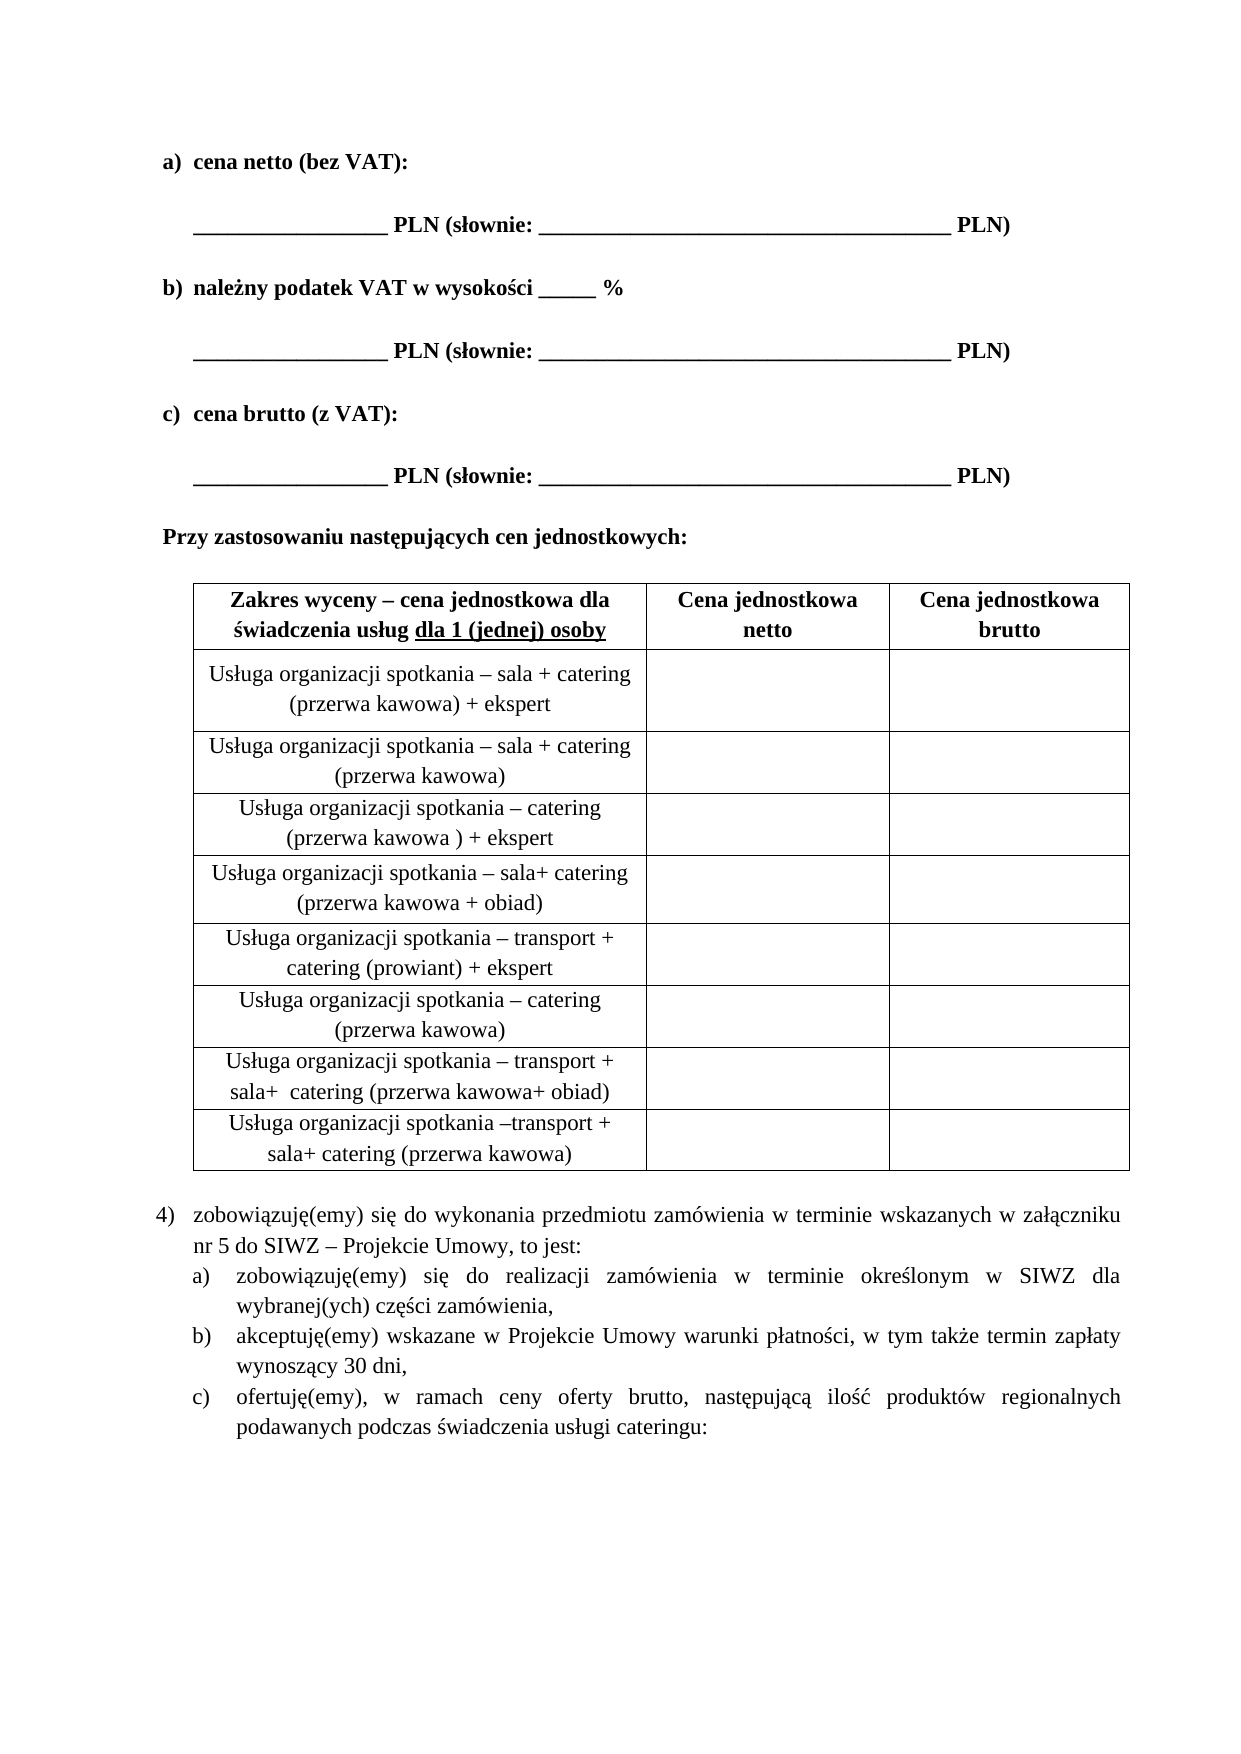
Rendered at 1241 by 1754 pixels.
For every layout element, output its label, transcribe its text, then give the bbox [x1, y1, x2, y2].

table_cell Usługa organizacji spotkania – catering (przerwa kawowa ) + ekspert [194, 794, 646, 854]
table_cell [647, 1110, 889, 1170]
table_cell Usługa organizacji spotkania – sala + catering (przerwa kawowa) + ekspert [194, 650, 646, 731]
text b) należny podatek VAT w wysokości _____ % [162, 274, 1122, 300]
table_cell [890, 924, 1129, 985]
table_cell Usługa organizacji spotkania –transport + sala+ catering (przerwa kawowa) [194, 1110, 646, 1170]
text _________________ PLN (słownie: ____________________________________ PLN) [162, 337, 1122, 363]
table_cell [890, 1048, 1129, 1108]
table_cell [647, 986, 889, 1047]
table_cell [890, 650, 1129, 731]
table_cell [890, 1110, 1129, 1170]
table_cell [647, 794, 889, 854]
text b) akceptuję(emy) wskazane w Projekcie Umowy warunki płatności, w tym także termin zapłaty wynoszący 30 dni, [192, 1322, 1122, 1379]
text a) cena netto (bez VAT): [162, 148, 1122, 175]
table_header Cena jednostkowa netto [647, 584, 889, 649]
text _________________ PLN (słownie: ____________________________________ PLN) [162, 211, 1122, 237]
table_cell Usługa organizacji spotkania – sala+ catering (przerwa kawowa + obiad) [194, 856, 646, 923]
table_cell Usługa organizacji spotkania – transport + catering (prowiant) + ekspert [194, 924, 646, 985]
table_cell [647, 856, 889, 923]
list zobowiązuję(emy) się do wykonania przedmiotu zamówienia w terminie wskazanych w załączniku nr 5 do SIWZ – Projekcie Umowy, to jest: [156, 1202, 1122, 1258]
table_cell Usługa organizacji spotkania – sala + catering (przerwa kawowa) [194, 732, 646, 793]
table_cell [890, 986, 1129, 1047]
table_cell [890, 794, 1129, 854]
table_cell [890, 856, 1129, 923]
text c) cena brutto (z VAT): [162, 399, 1122, 426]
text c) ofertuję(emy), w ramach ceny oferty brutto, następującą ilość produktów regionalnych podawanych podczas świadczenia usługi cateringu: [192, 1383, 1122, 1439]
table_cell [890, 732, 1129, 793]
table_cell [647, 732, 889, 793]
text Przy zastosowaniu następujących cen jednostkowych: [162, 523, 1122, 549]
table_cell Usługa organizacji spotkania – transport + sala+ catering (przerwa kawowa+ obiad) [194, 1048, 646, 1108]
text _________________ PLN (słownie: ____________________________________ PLN) [162, 462, 1122, 489]
table_cell [647, 924, 889, 985]
table_cell [647, 1048, 889, 1108]
table_cell [647, 650, 889, 731]
table_header Cena jednostkowa brutto [890, 584, 1129, 649]
table_header Zakres wyceny – cena jednostkowa dla świadczenia usług dla 1 (jednej) osoby [194, 584, 646, 649]
table_cell Usługa organizacji spotkania – catering (przerwa kawowa) [194, 986, 646, 1047]
text a) zobowiązuję(emy) się do realizacji zamówienia w terminie określonym w SIWZ dla wybranej(ych) części zamówienia, [192, 1262, 1122, 1318]
